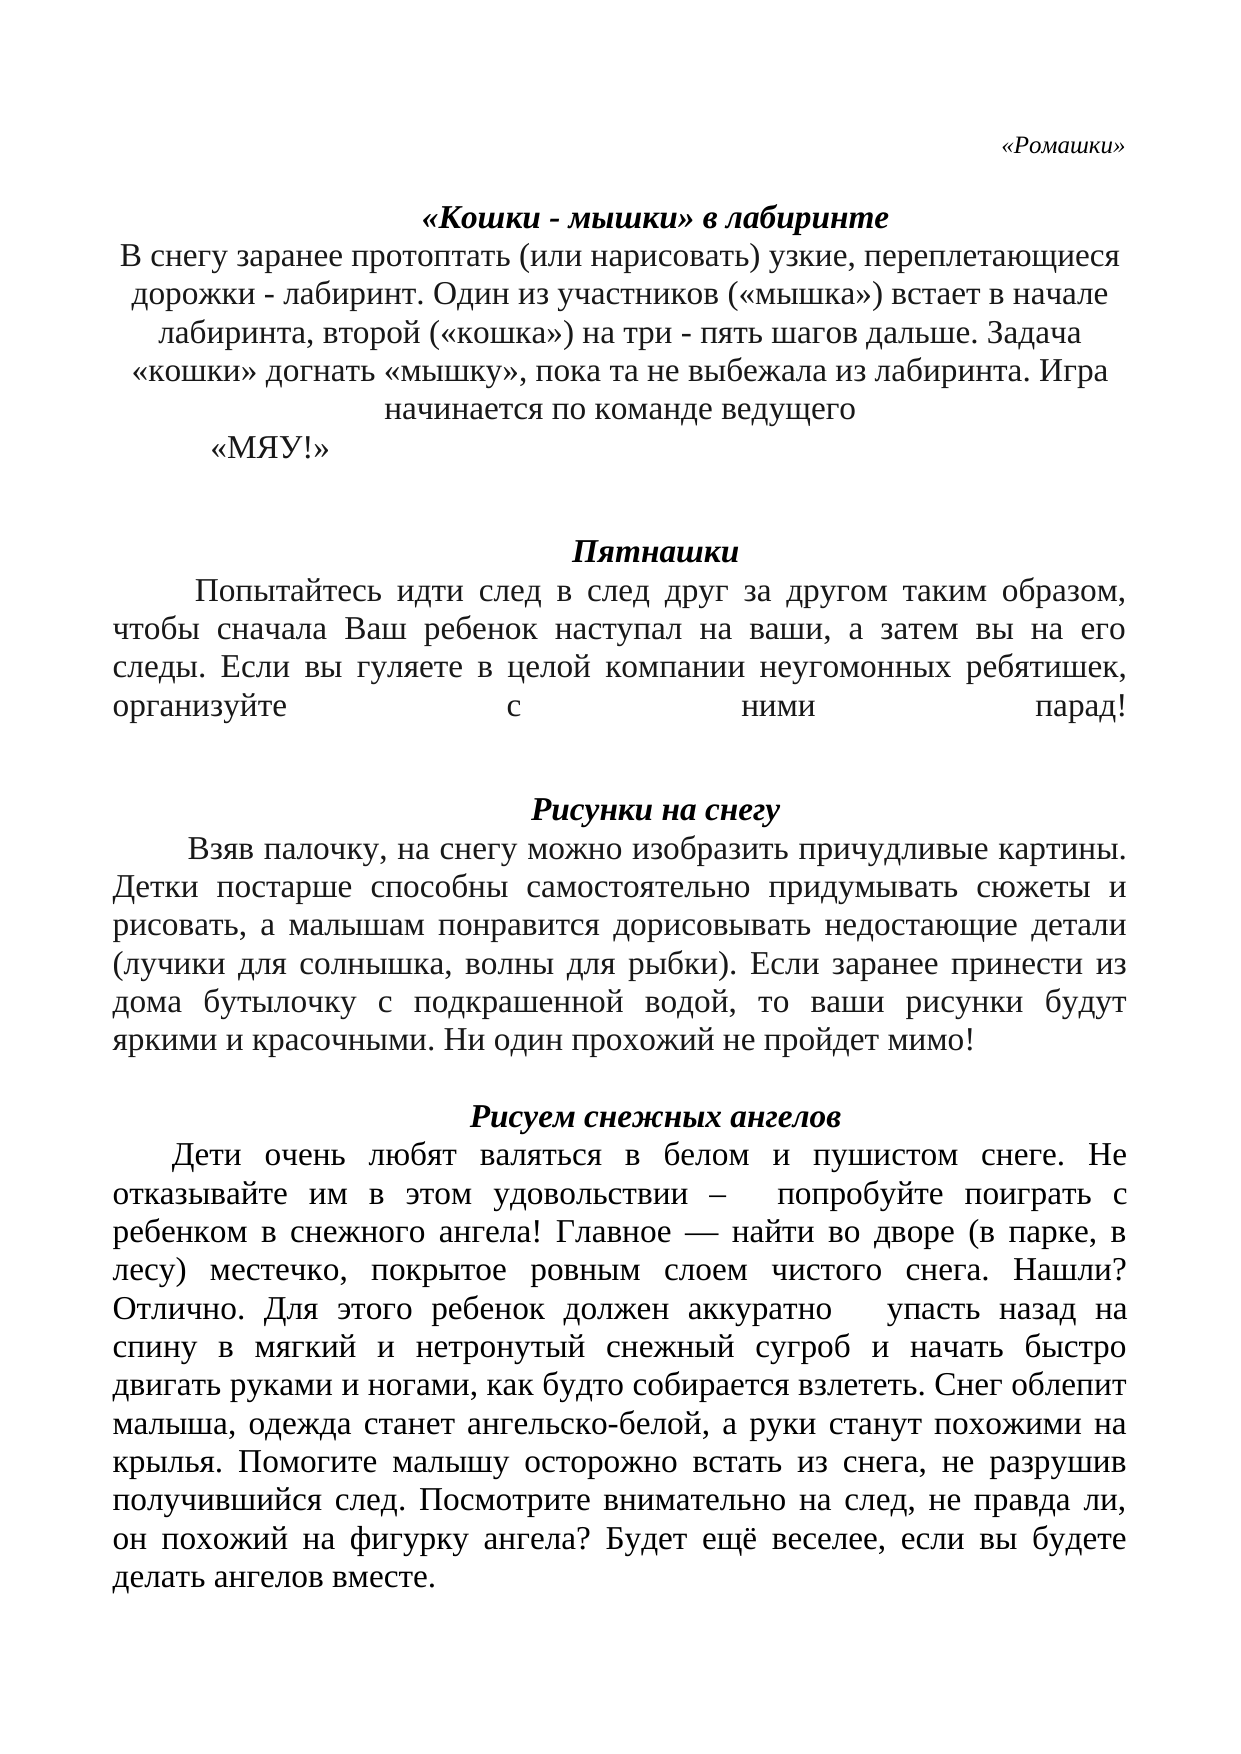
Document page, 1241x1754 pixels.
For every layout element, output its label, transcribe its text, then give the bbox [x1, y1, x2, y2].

text Рисунки на снегу [112, 789, 1128, 828]
text Взяв палочку, на снегу можно изобразить причудливые картины. Детки постарше способны самостоятельно придумывать сюжеты и рисовать, а малышам понравится дорисовывать недостающие детали (лучики для солнышка, волны для рыбки). Если заранее принести из дома бутылочку с подкрашенной водой, то ваши рисунки будут яркими и красочными. Ни один прохожий не пройдет мимо! [112, 828, 1128, 1058]
text Попытайтесь идти след в след друг за другом таким образом, чтобы сначала Ваш ребенок наступал на ваши, а затем вы на его следы. Если вы гуляете в целой компании неугомонных ребятишек, организуйте с ними парад! [112, 570, 1128, 789]
text «Кошки - мышки» в лабиринте [112, 197, 1128, 235]
text В снегу заранее протоптать (или нарисовать) узкие, переплетающиеся дорожки - лабиринт. Один из участников («мышка») встает в начале лабиринта, второй («кошка») на три - пять шагов дальше. Задача «кошки» догнать «мышку», пока та не выбежала из лабиринта. Игра начинается по команде ведущего «МЯУ!» [112, 235, 1128, 532]
text Рисуем снежных ангелов [112, 1096, 1128, 1134]
text Пятнашки [112, 532, 1128, 570]
text Дети очень любят валяться в белом и пушистом снеге. Не отказывайте им в этом удовольствии – попробуйте поиграть с ребенком в снежного ангела! Главное — найти во дворе (в парке, в лесу) местечко, покрытое ровным слоем чистого снега. Нашли? Отлично. Для этого ребенок должен аккуратно упасть назад на спину в мягкий и нетронутый снежный сугроб и начать быстро двигать руками и ногами, как будто собирается взлететь. Снег облепит малыша, одежда станет ангельско-белой, а руки станут похожими на крылья. Помогите малышу осторожно встать из снега, не разрушив получившийся след. Посмотрите внимательно на след, не правда ли, он похожий на фигурку ангела? Будет ещё веселее, если вы будете делать ангелов вместе. [112, 1134, 1128, 1594]
